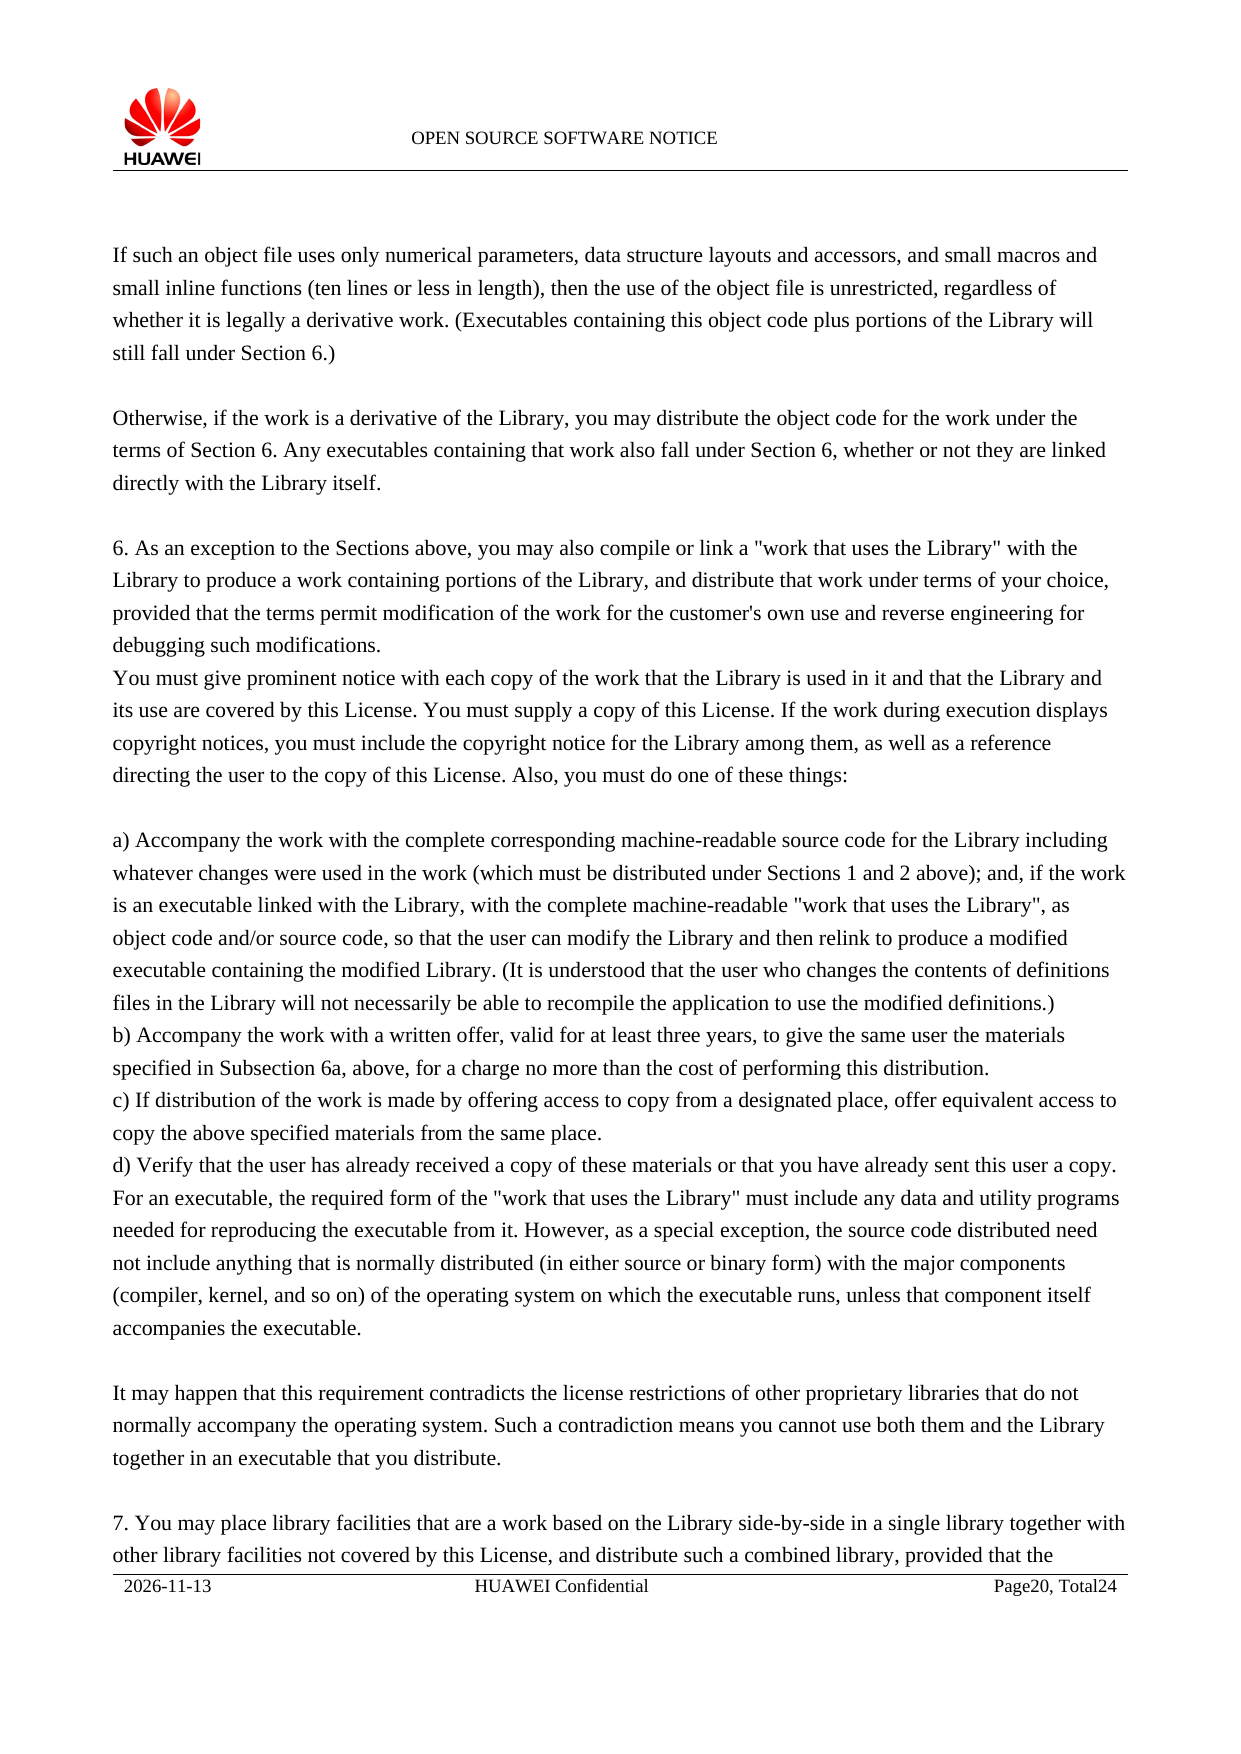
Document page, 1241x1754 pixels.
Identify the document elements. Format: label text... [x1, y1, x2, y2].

picture [124, 88, 201, 165]
